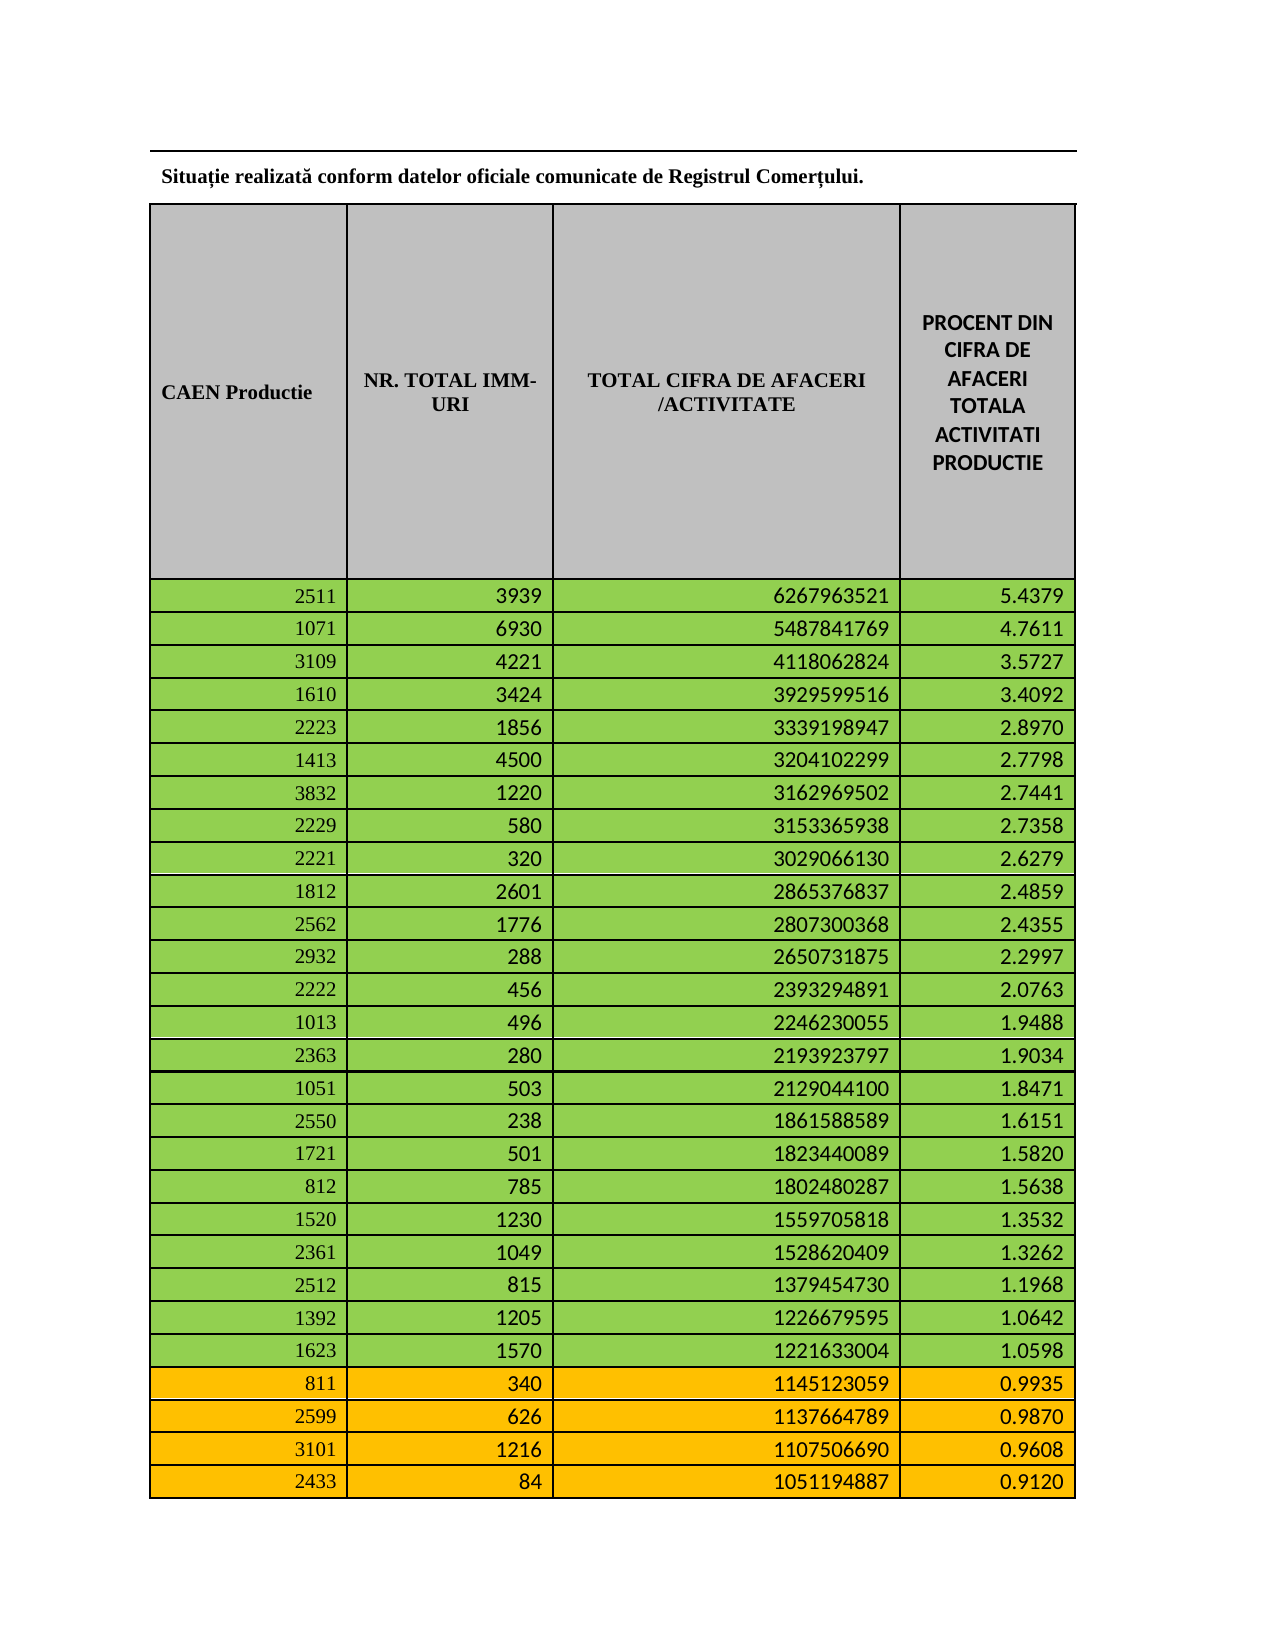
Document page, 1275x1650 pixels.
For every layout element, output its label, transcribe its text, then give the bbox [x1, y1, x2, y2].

table_cell 0.9608 [901, 1433, 1074, 1464]
table_cell 811 [151, 1368, 346, 1398]
table_cell 2550 [151, 1105, 346, 1136]
table_cell 1610 [151, 679, 346, 709]
table_cell 2193923797 [554, 1040, 899, 1070]
table_cell 1.8471 [901, 1073, 1074, 1103]
table_cell [1076, 742, 1098, 775]
table_cell 456 [348, 974, 552, 1005]
table_cell 3029066130 [554, 843, 899, 873]
table_cell [1076, 1464, 1098, 1497]
table_cell 1.3532 [901, 1204, 1074, 1234]
table_cell 2229 [151, 810, 346, 841]
table_cell [1076, 775, 1098, 808]
table_cell [1076, 1333, 1098, 1366]
table_cell [1076, 808, 1098, 841]
table_cell 1220 [348, 777, 552, 808]
table_cell 1.6151 [901, 1105, 1074, 1136]
table_cell [1076, 1169, 1098, 1202]
table_cell 6930 [348, 613, 552, 644]
table_cell 1216 [348, 1433, 552, 1464]
table_cell 1.0642 [901, 1302, 1074, 1333]
table_cell 4.7611 [901, 613, 1074, 644]
table_cell 1.9488 [901, 1007, 1074, 1037]
table_cell [1076, 644, 1098, 677]
table_cell 2223 [151, 711, 346, 742]
table_cell 3929599516 [554, 679, 899, 709]
table_cell 5.4379 [901, 580, 1074, 611]
table_cell 1.5820 [901, 1138, 1074, 1169]
table_cell 1528620409 [554, 1236, 899, 1267]
table_cell 2363 [151, 1040, 346, 1070]
table_cell [1076, 1431, 1098, 1464]
table_cell 2.2997 [901, 941, 1074, 972]
table_cell 3832 [151, 777, 346, 808]
table_cell 2.7358 [901, 810, 1074, 841]
table_cell 2650731875 [554, 941, 899, 972]
table_cell 1051 [151, 1073, 346, 1103]
table_cell 2393294891 [554, 974, 899, 1005]
table_cell 3162969502 [554, 777, 899, 808]
table_cell 288 [348, 941, 552, 972]
table_cell 1823440089 [554, 1138, 899, 1169]
table_cell 280 [348, 1040, 552, 1070]
table_cell 1145123059 [554, 1368, 899, 1398]
table_cell 3.4092 [901, 679, 1074, 709]
table_cell 2512 [151, 1269, 346, 1300]
table_cell 785 [348, 1171, 552, 1202]
table_cell [1076, 1136, 1098, 1169]
table_cell [1076, 841, 1098, 873]
table_cell 1221633004 [554, 1335, 899, 1366]
table_cell [1076, 578, 1098, 611]
table_cell 1379454730 [554, 1269, 899, 1300]
table_cell [1076, 1103, 1098, 1136]
table_cell 1570 [348, 1335, 552, 1366]
table_cell 2129044100 [554, 1073, 899, 1103]
table_cell 1559705818 [554, 1204, 899, 1234]
table_cell 3109 [151, 646, 346, 677]
table_cell 0.9120 [901, 1466, 1074, 1497]
table_cell 2807300368 [554, 908, 899, 939]
table_cell 815 [348, 1269, 552, 1300]
table_cell [1076, 1300, 1098, 1333]
table_cell CAEN Productie [151, 205, 346, 578]
table_cell 2246230055 [554, 1007, 899, 1037]
table_cell 5487841769 [554, 613, 899, 644]
table_cell [1076, 906, 1098, 939]
table_cell 2.4859 [901, 876, 1074, 906]
table_cell 1623 [151, 1335, 346, 1366]
table_cell 1107506690 [554, 1433, 899, 1464]
table_cell 84 [348, 1466, 552, 1497]
table_cell [1076, 1366, 1098, 1398]
table_cell 503 [348, 1073, 552, 1103]
table_cell 1.0598 [901, 1335, 1074, 1366]
table_cell 2.7798 [901, 744, 1074, 775]
table_cell 1413 [151, 744, 346, 775]
table_cell 3424 [348, 679, 552, 709]
table_cell [1076, 545, 1098, 578]
table_cell [1076, 677, 1098, 709]
table_cell 1.5638 [901, 1171, 1074, 1202]
table_cell 1226679595 [554, 1302, 899, 1333]
table_cell Situație realizată conform datelor oficiale comunicate de Registrul Comerțului. [150, 152, 1077, 203]
table_cell 1776 [348, 908, 552, 939]
table_cell 1520 [151, 1204, 346, 1234]
table_cell 1.9034 [901, 1040, 1074, 1070]
table_cell 2599 [151, 1401, 346, 1431]
table_cell 1071 [151, 613, 346, 644]
table_cell 1230 [348, 1204, 552, 1234]
table_cell 1721 [151, 1138, 346, 1169]
table_cell 1.1968 [901, 1269, 1074, 1300]
table_cell 812 [151, 1171, 346, 1202]
table_cell 4221 [348, 646, 552, 677]
table_cell [1076, 1267, 1098, 1300]
table_cell 2.6279 [901, 843, 1074, 873]
table_cell PROCENT DIN CIFRA DE AFACERI TOTALA ACTIVITATI PRODUCTIE [901, 205, 1074, 578]
table_cell 0.9870 [901, 1401, 1074, 1431]
table_cell [1076, 939, 1098, 972]
table_cell 1861588589 [554, 1105, 899, 1136]
table_cell 4118062824 [554, 646, 899, 677]
table_cell 626 [348, 1401, 552, 1431]
table_cell [1076, 1202, 1098, 1234]
table_cell 2361 [151, 1236, 346, 1267]
table_cell 580 [348, 810, 552, 841]
table_cell 2433 [151, 1466, 346, 1497]
table_cell 3101 [151, 1433, 346, 1464]
table_cell [1076, 1038, 1098, 1070]
table_cell 2.0763 [901, 974, 1074, 1005]
table_cell 496 [348, 1007, 552, 1037]
table_cell 2.4355 [901, 908, 1074, 939]
table_cell 0.9935 [901, 1368, 1074, 1398]
table_cell [1076, 611, 1098, 644]
table_cell [1076, 709, 1098, 742]
table_cell NR. TOTAL IMM-URI [348, 205, 552, 578]
table_cell [1076, 1234, 1098, 1267]
table_cell 1051194887 [554, 1466, 899, 1497]
table_cell 2562 [151, 908, 346, 939]
table_cell 3153365938 [554, 810, 899, 841]
table_cell 1049 [348, 1236, 552, 1267]
table_cell 1812 [151, 876, 346, 906]
table_cell [1076, 1399, 1098, 1431]
table_cell [1076, 1005, 1098, 1037]
table_cell 238 [348, 1105, 552, 1136]
table_cell 2601 [348, 876, 552, 906]
table_cell 1137664789 [554, 1401, 899, 1431]
table_cell 2.8970 [901, 711, 1074, 742]
table_cell 2221 [151, 843, 346, 873]
table_cell 1.3262 [901, 1236, 1074, 1267]
table_cell 3.5727 [901, 646, 1074, 677]
table_cell 2511 [151, 580, 346, 611]
table_cell 2222 [151, 974, 346, 1005]
table_cell 1856 [348, 711, 552, 742]
table_cell 340 [348, 1368, 552, 1398]
table_cell 2932 [151, 941, 346, 972]
table_cell 3204102299 [554, 744, 899, 775]
table_cell 1392 [151, 1302, 346, 1333]
table_cell [1076, 1070, 1098, 1103]
table_cell 1013 [151, 1007, 346, 1037]
table_cell 1205 [348, 1302, 552, 1333]
table_cell [1076, 874, 1098, 906]
table_cell 2.7441 [901, 777, 1074, 808]
table_cell 501 [348, 1138, 552, 1169]
table_cell 3939 [348, 580, 552, 611]
table_cell 2865376837 [554, 876, 899, 906]
table_cell 3339198947 [554, 711, 899, 742]
table_cell [1076, 972, 1098, 1005]
table_cell TOTAL CIFRA DE AFACERI /ACTIVITATE [554, 205, 899, 578]
table_cell 6267963521 [554, 580, 899, 611]
table_cell 1802480287 [554, 1171, 899, 1202]
table_cell 4500 [348, 744, 552, 775]
table_cell 320 [348, 843, 552, 873]
